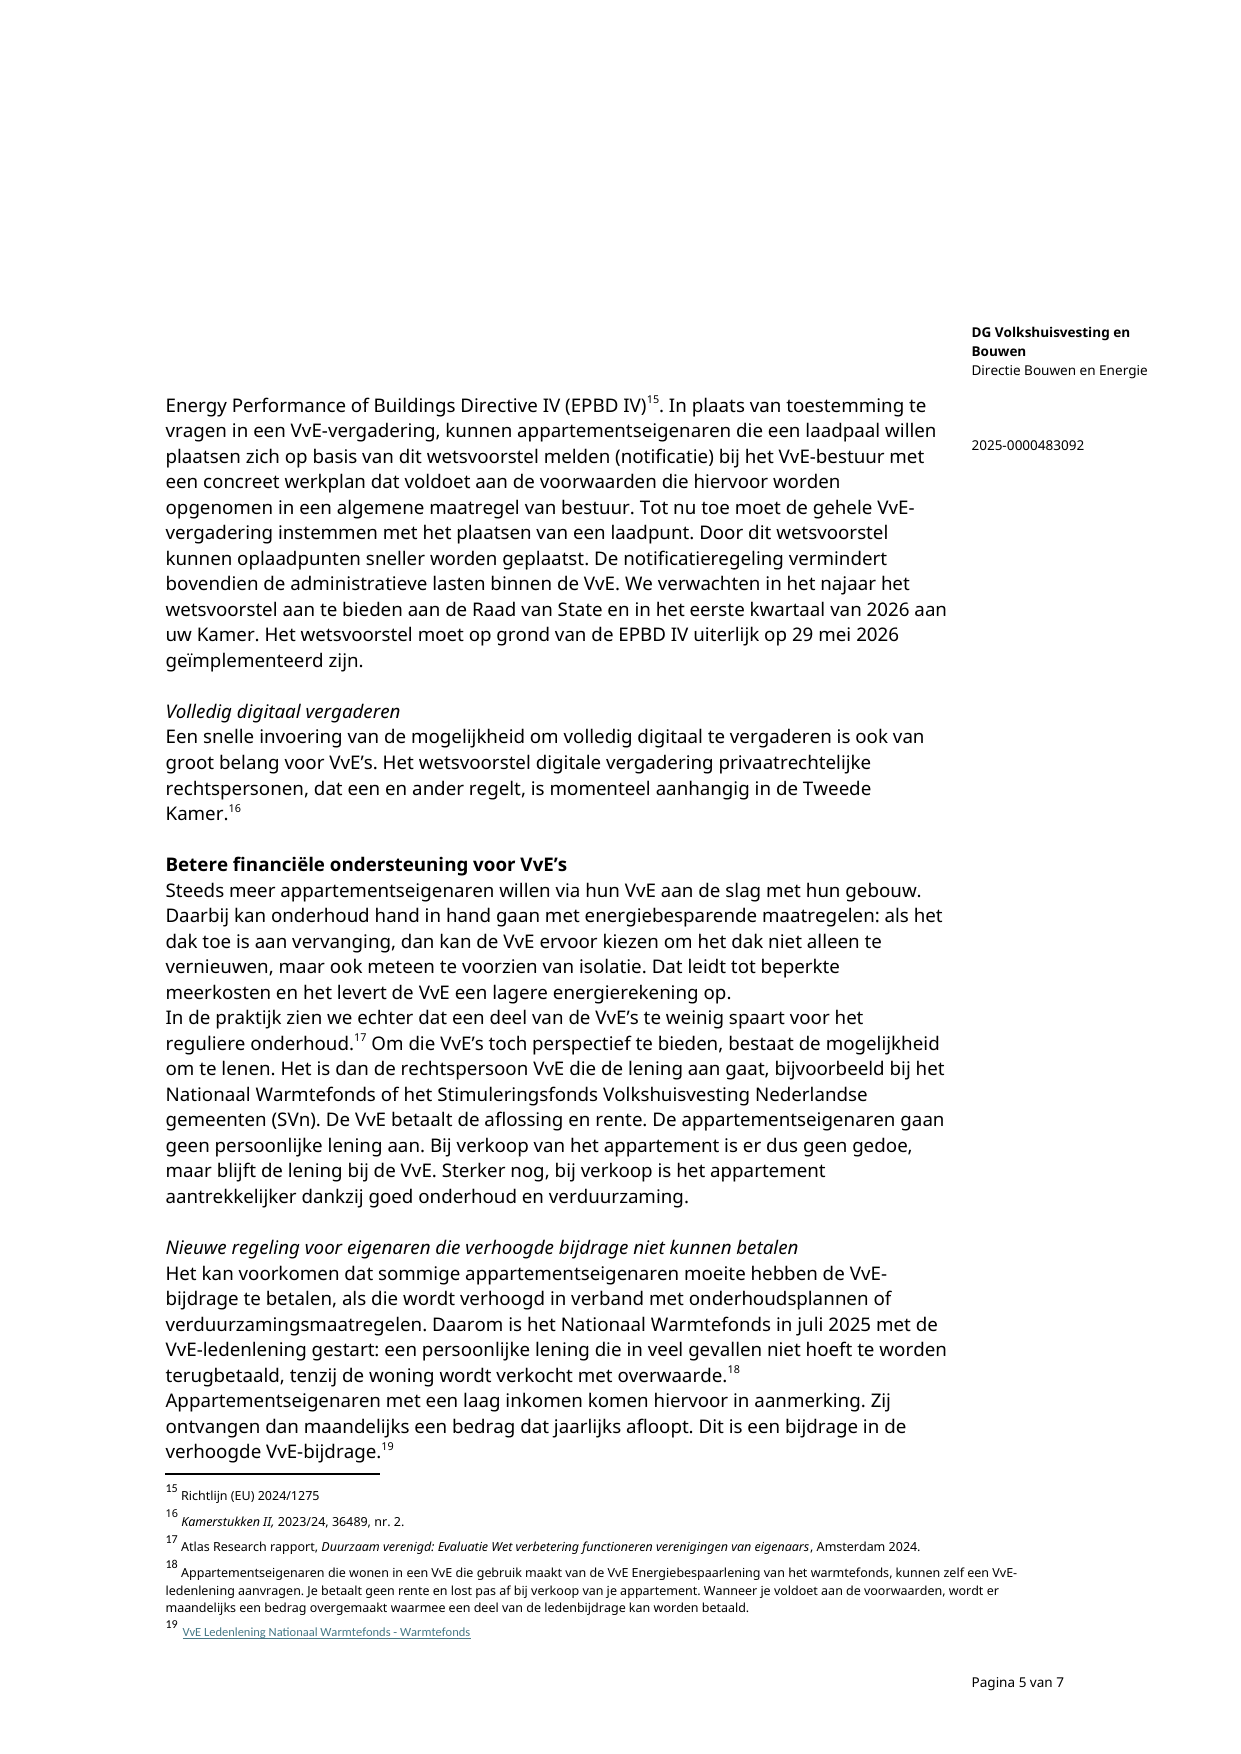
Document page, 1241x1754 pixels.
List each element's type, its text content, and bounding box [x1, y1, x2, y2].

text Een snelle invoering van de mogelijkheid om volledig digitaal te vergaderen is ook van groot belang voor VvE’s. Het wetsvoorstel digitale vergadering privaatrechtelijke rechtspersonen, dat een en ander regelt, is momenteel aanhangig in de Tweede Kamer. [165, 724, 948, 826]
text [165, 392, 948, 673]
text Steeds meer appartementseigenaren willen via hun VvE aan de slag met hun gebouw. Daarbij kan onderhoud hand in hand gaan met energiebesparende maatregelen: als het dak toe is aan vervanging, dan kan de VvE ervoor kiezen om het dak niet alleen te vernieuwen, maar ook meteen te voorzien van isolatie. Dat leidt tot beperkte meerkosten en het levert de VvE een lagere energierekening op. [165, 877, 948, 1004]
text In de praktijk zien we echter dat een deel van de VvE’s te weinig spaart voor het reguliere onderhoud. Om die VvE’s toch perspectief te bieden, bestaat de mogelijkheid om te lenen. Het is dan de rechtspersoon VvE die de lening aan gaat, bijvoorbeeld bij het Nationaal Warmtefonds of het Stimuleringsfonds Volkshuisvesting Nederlandse gemeenten (SVn). De VvE betaalt de aflossing en rente. De appartementseigenaren gaan geen persoonlijke lening aan. Bij verkoop van het appartement is er dus geen gedoe, maar blijft de lening bij de VvE. Sterker nog, bij verkoop is het appartement aantrekkelijker dankzij goed onderhoud en verduurzaming. [165, 1004, 948, 1209]
text Volledig digitaal vergaderen [165, 698, 948, 724]
text Het kan voorkomen dat sommige appartementseigenaren moeite hebben de VvE-bijdrage te betalen, als die wordt verhoogd in verband met onderhoudsplannen of verduurzamingsmaatregelen. Daarom is het Nationaal Warmtefonds in juli 2025 met de VvE-ledenlening gestart: een persoonlijke lening die in veel gevallen niet hoeft te worden terugbetaald, tenzij de woning wordt verkocht met overwaarde. Appartementseigenaren met een laag inkomen komen hiervoor in aanmerking. Zij ontvangen dan maandelijks een bedrag dat jaarlijks afloopt. Dit is een bijdrage in de verhoogde VvE-bijdrage. [165, 1260, 948, 1464]
text Nieuwe regeling voor eigenaren die verhoogde bijdrage niet kunnen betalen [165, 1234, 948, 1260]
text Betere financiële ondersteuning voor VvE’s [165, 851, 948, 877]
